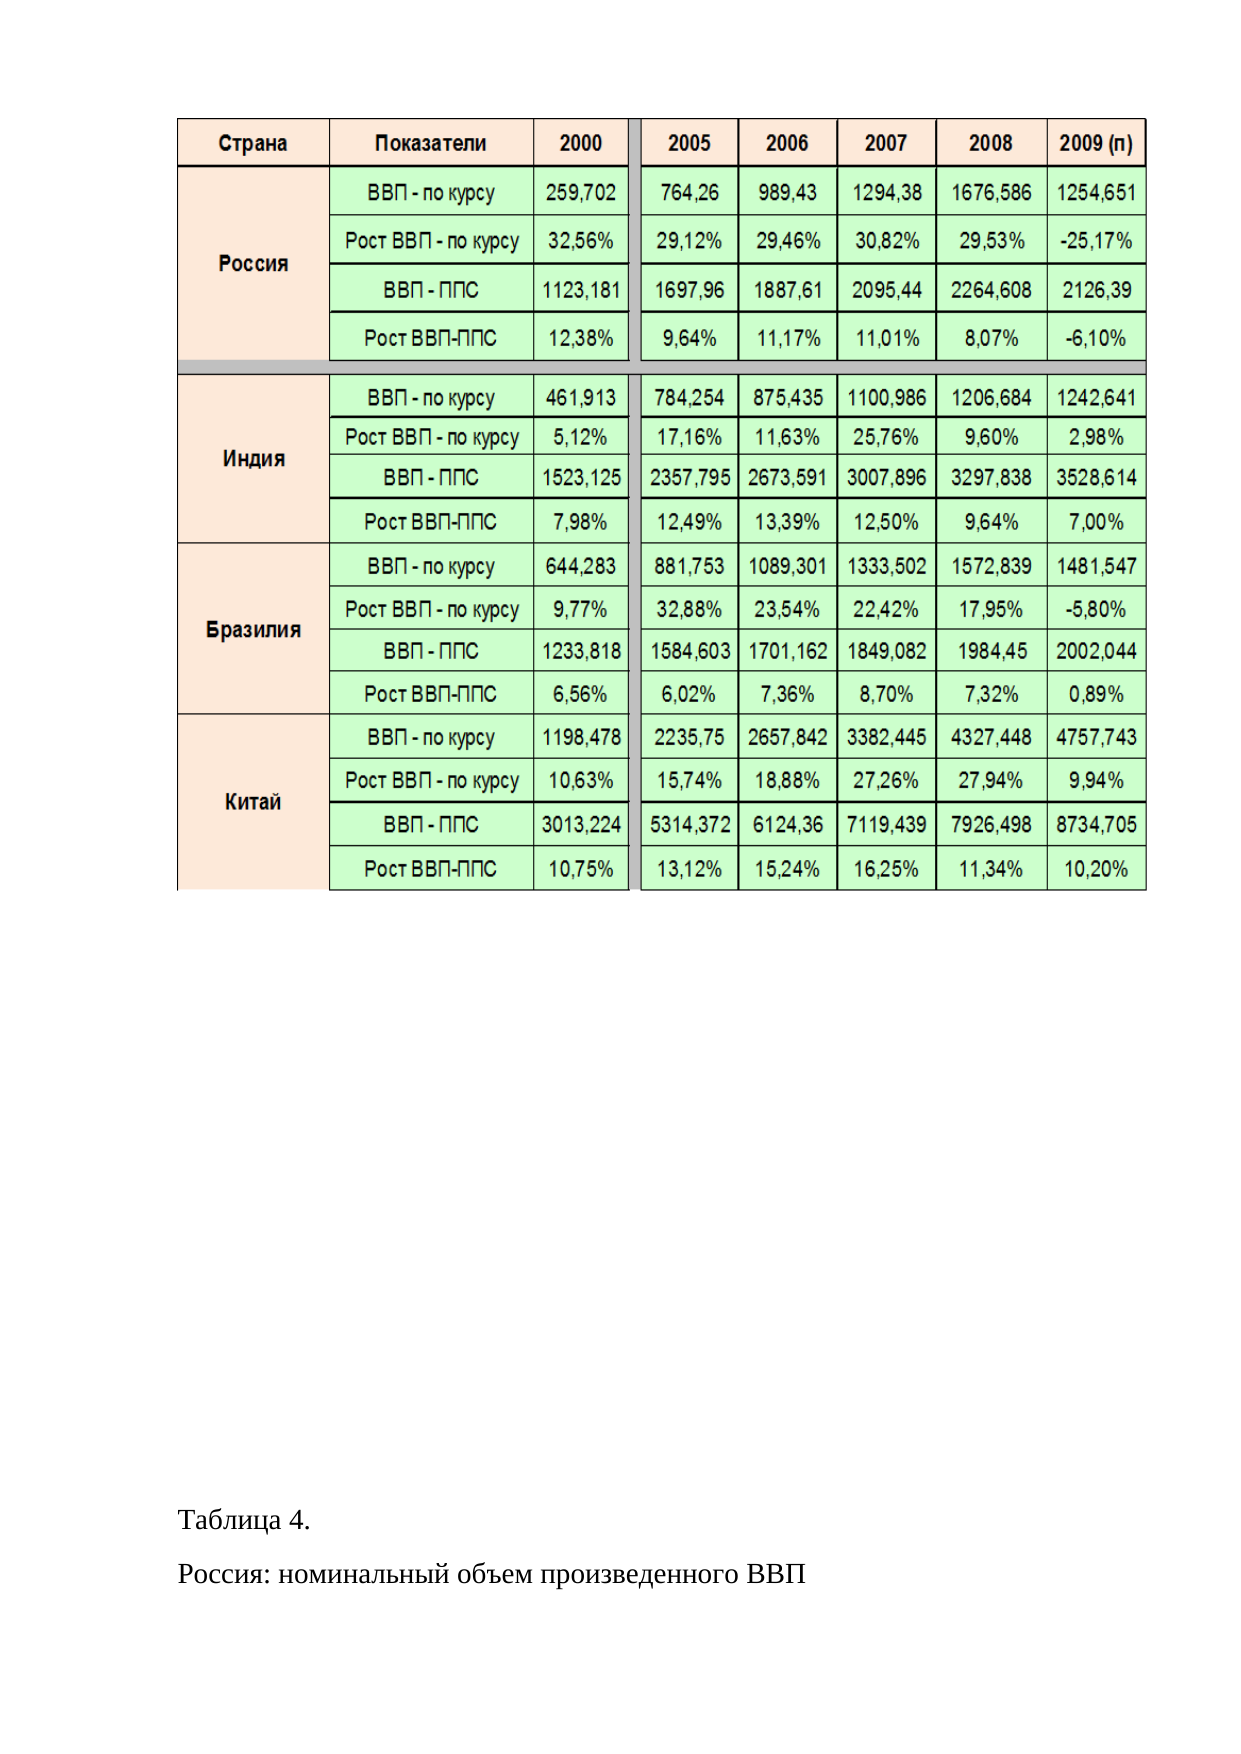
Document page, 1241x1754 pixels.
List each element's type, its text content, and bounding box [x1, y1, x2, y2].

picture [177, 118, 1151, 892]
text Таблица 4. [177, 1502, 1152, 1536]
text Россия: номинальный объем произведенного ВВП [177, 1556, 1152, 1590]
